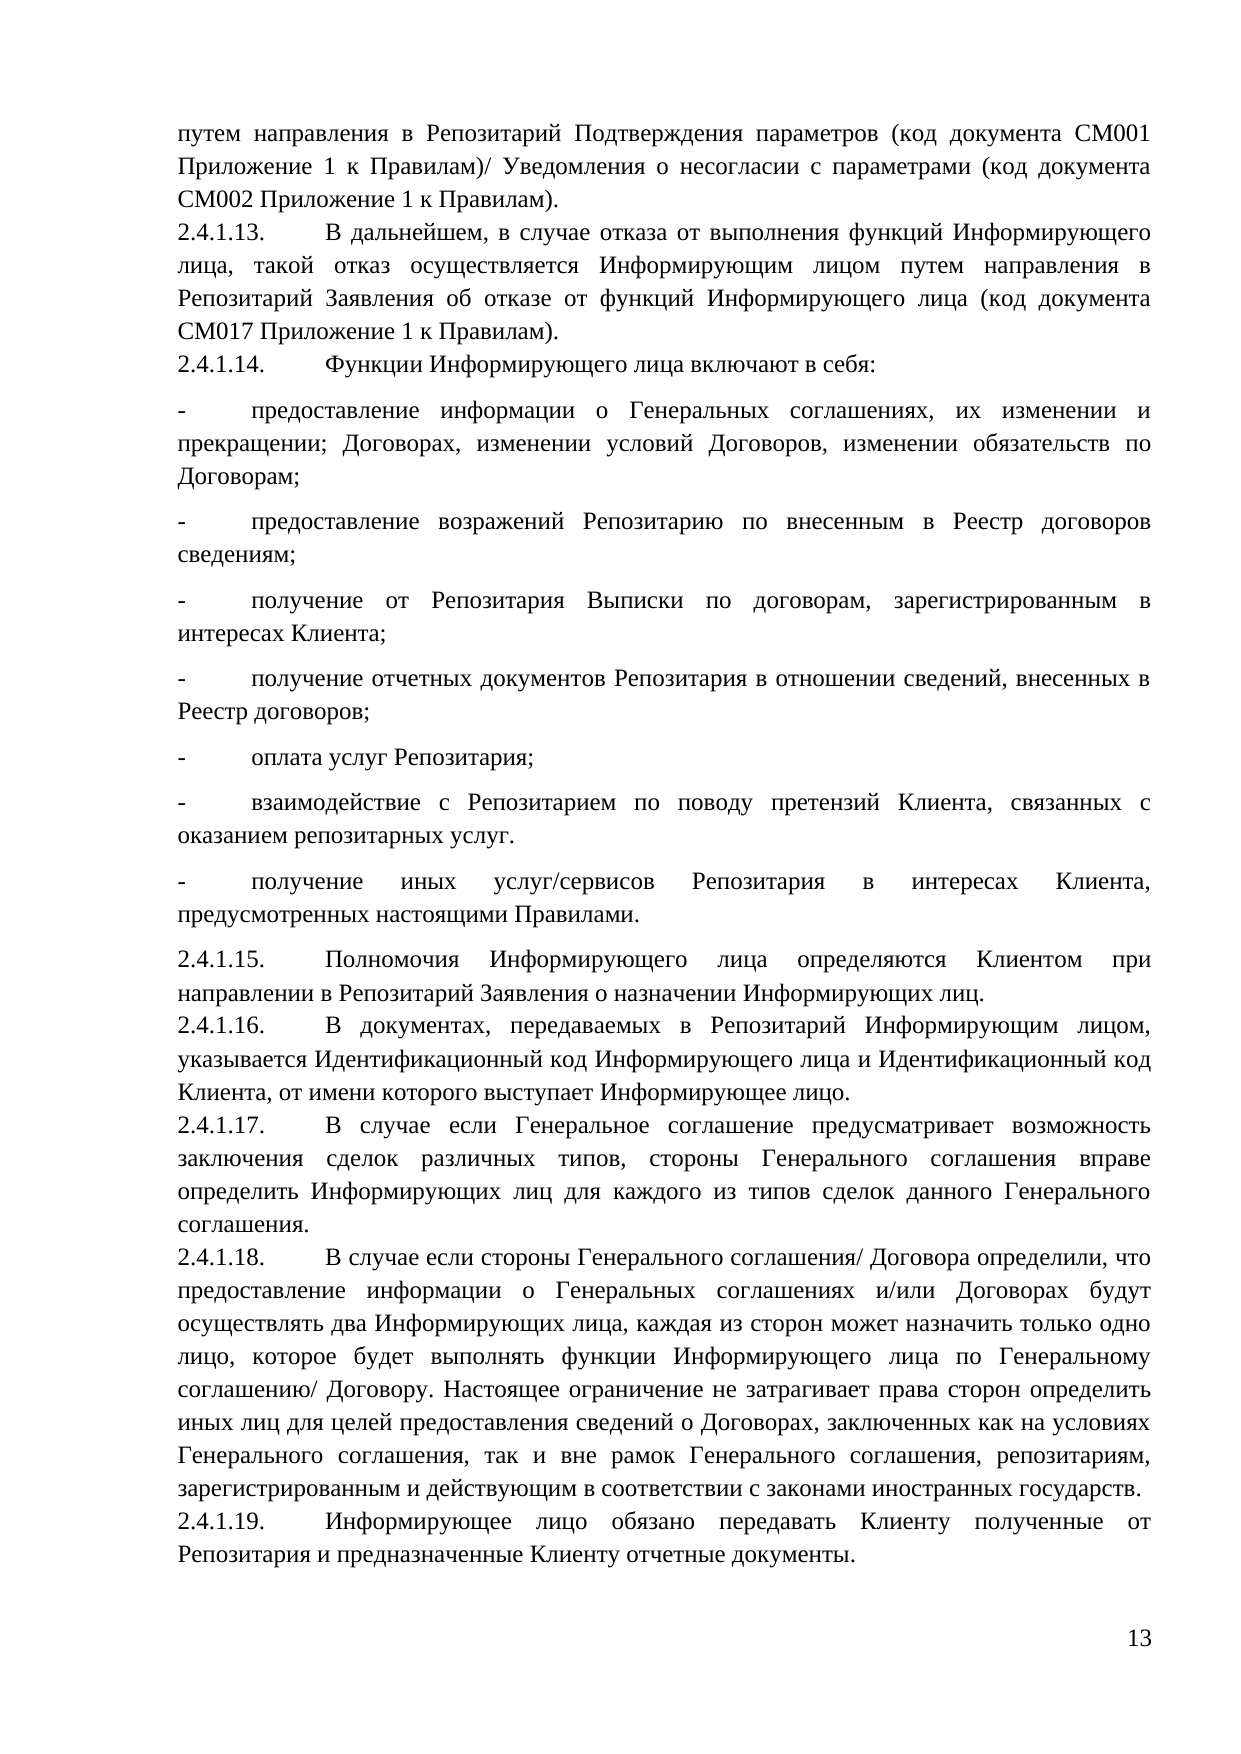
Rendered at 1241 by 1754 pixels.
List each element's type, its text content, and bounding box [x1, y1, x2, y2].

list В случае если Генеральное соглашение предусматривает возможность заключения сделок различных типов, стороны Генерального соглашения вправе определить Информирующих лиц для каждого из типов сделок данного Генерального соглашения. [177, 1110, 1152, 1237]
text - оплата услуг Репозитария; [177, 742, 1152, 771]
text - предоставление возражений Репозитарию по внесенным в Реестр договоров сведениям; [177, 506, 1152, 568]
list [177, 118, 1152, 213]
list В документах, передаваемых в Репозитарий Информирующим лицом, указывается Идентификационный код Информирующего лица и Идентификационный код Клиента, от имени которого выступает Информирующее лицо. [177, 1011, 1152, 1105]
text - получение от Репозитария Выписки по договорам, зарегистрированным в интересах Клиента; [177, 585, 1152, 647]
text - взаимодействие с Репозитарием по поводу претензий Клиента, связанных с оказанием репозитарных услуг. [177, 787, 1152, 849]
text - предоставление информации о Генеральных соглашениях, их изменении и прекращении; Договорах, изменении условий Договоров, изменении обязательств по Договорам; [177, 395, 1152, 489]
list Функции Информирующего лица включают в себя: [177, 349, 1152, 378]
list В дальнейшем, в случае отказа от выполнения функций Информирующего лица, такой отказ осуществляется Информирующим лицом путем направления в Репозитарий Заявления об отказе от функций Информирующего лица (код документа СМ017 Приложение 1 к Правилам). [177, 217, 1152, 345]
list Полномочия Информирующего лица определяются Клиентом при направлении в Репозитарий Заявления о назначении Информирующих лиц. [177, 944, 1152, 1006]
text - получение отчетных документов Репозитария в отношении сведений, внесенных в Реестр договоров; [177, 663, 1152, 725]
list В случае если стороны Генерального соглашения/ Договора определили, что предоставление информации о Генеральных соглашениях и/или Договорах будут осуществлять два Информирующих лица, каждая из сторон может назначить только одно лицо, которое будет выполнять функции Информирующего лица по Генеральному соглашению/ Договору. Настоящее ограничение не затрагивает права сторон определить иных лиц для целей предоставления сведений о Договорах, заключенных как на условиях Генерального соглашения, так и вне рамок Генерального соглашения, репозитариям, зарегистрированным и действующим в соответствии с законами иностранных государств. [177, 1242, 1152, 1502]
text - получение иных услуг/сервисов Репозитария в интересах Клиента, предусмотренных настоящими Правилами. [177, 866, 1152, 928]
list Информирующее лицо обязано передавать Клиенту полученные от Репозитария и предназначенные Клиенту отчетные документы. [177, 1506, 1152, 1568]
